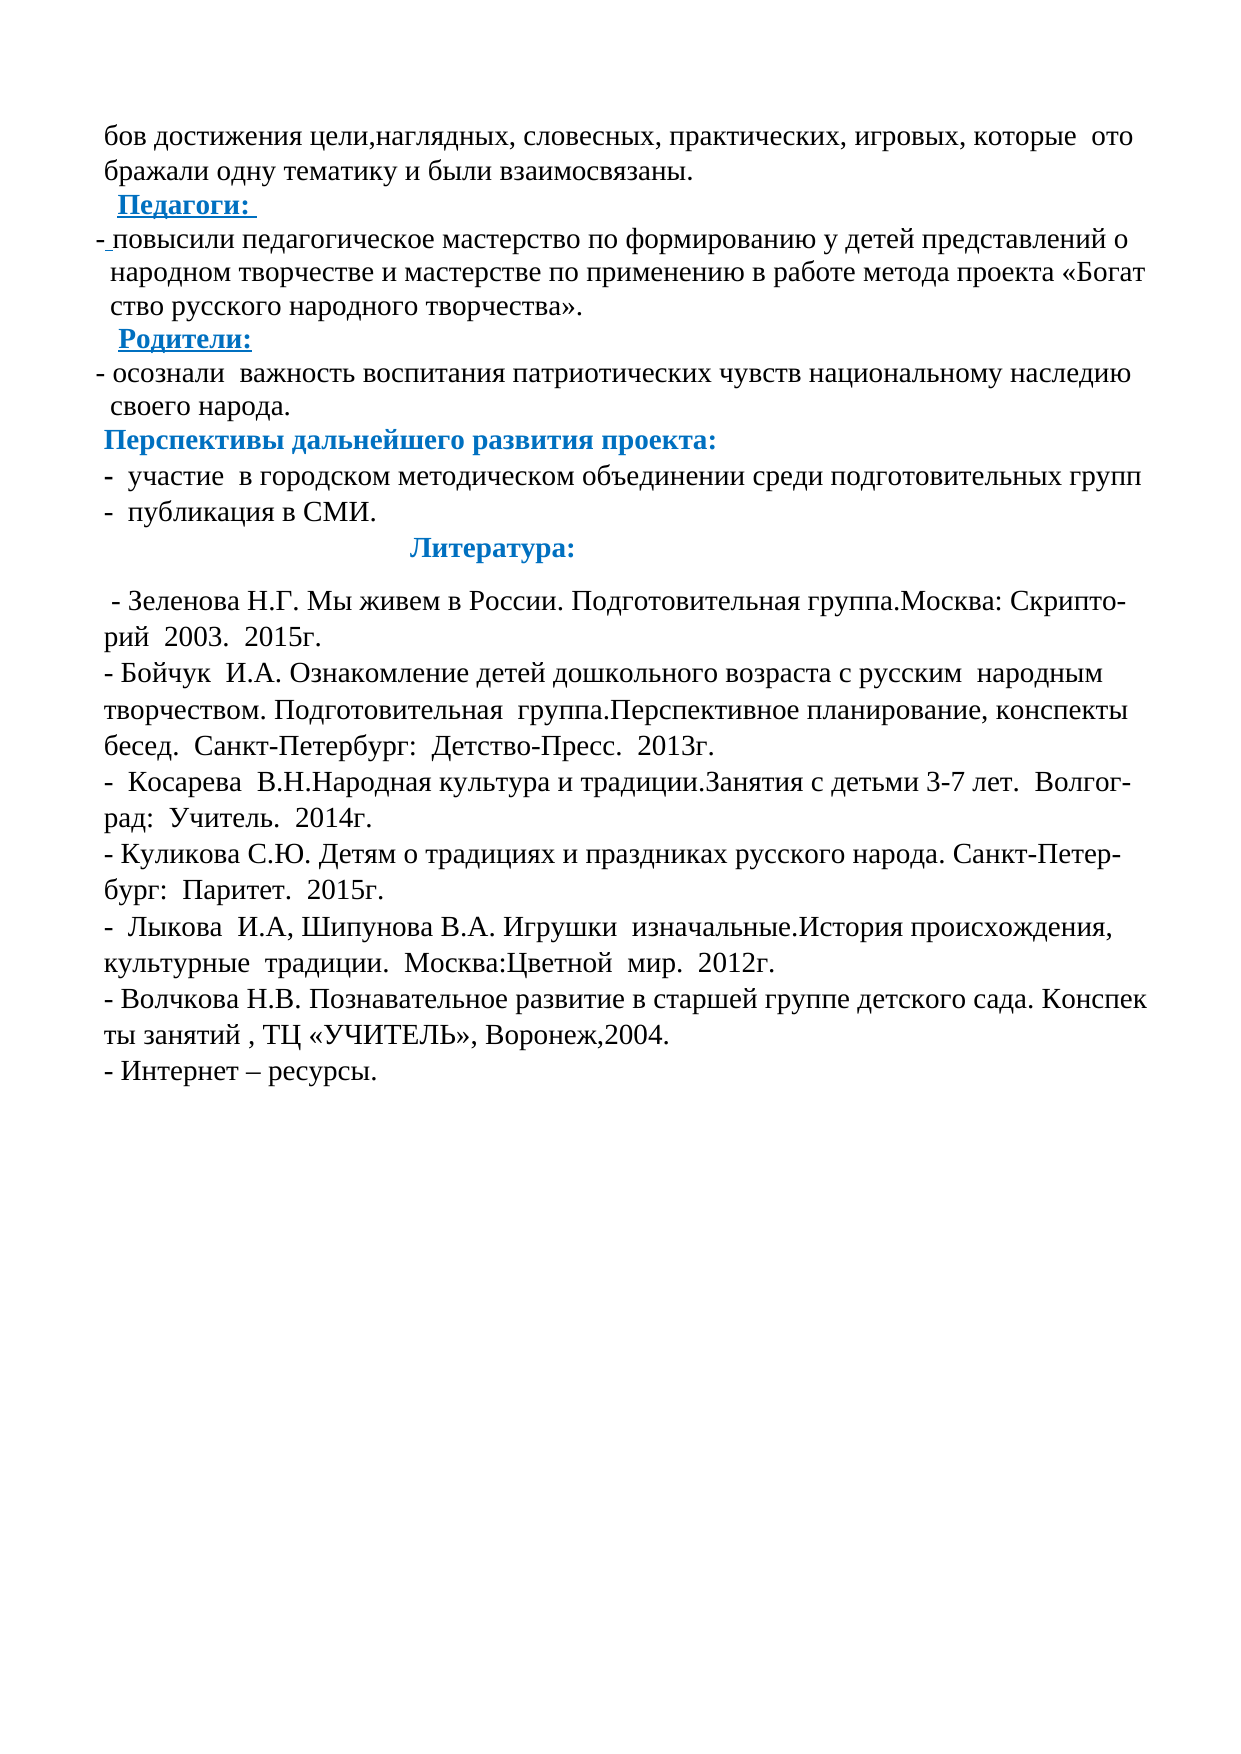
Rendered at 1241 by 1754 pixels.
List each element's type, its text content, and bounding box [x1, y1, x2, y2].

text - осознали важность воспитания патриотических чувств национальному наследию [44, 355, 1152, 388]
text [103, 118, 1152, 187]
text Перспективы дальнейшего развития проекта: - участие в городском методическом объединении среди подготовительных групп [103, 422, 1152, 492]
text своего народа. [44, 388, 1152, 422]
text - Волчкова Н.В. Познавательное развитие в старшей группе детского сада. Конспек ты занятий , ТЦ «УЧИТЕЛЬ», Воронеж,2004. - Интернет – ресурсы. [103, 981, 1152, 1087]
text - Зеленова Н.Г. Мы живем в России. Подготовительная группа.Москва: Скрипто-рий 2003. 2015г. - Бойчук И.А. Ознакомление детей дошкольного возраста с русским народным творчеством. Подготовительная группа.Перспективное планирование, конспекты бесед. Санкт-Петербург: Детство-Пресс. 2013г. - Косарева В.Н.Народная культура и традиции.Занятия с детьми 3-7 лет. Волгог-рад: Учитель. 2014г. - Куликова С.Ю. Детям о традициях и праздниках русского народа. Санкт-Петер-бург: Паритет. 2015г. - Лыкова И.А, Шипунова В.А. Игрушки изначальные.История происхождения, культурные традиции. Москва:Цветной мир. 2012г. [103, 583, 1152, 978]
text - публикация в СМИ. [103, 494, 1152, 528]
text ство русского народного творчества». [44, 288, 1152, 321]
text Родители: [103, 321, 1152, 355]
text Педагоги: [44, 187, 1152, 221]
text - повысили педагогическое мастерство по формированию у детей представлений о [44, 221, 1152, 254]
text Литература: [103, 531, 1152, 564]
text народном творчестве и мастерстве по применению в работе метода проекта «Богат [44, 254, 1152, 288]
